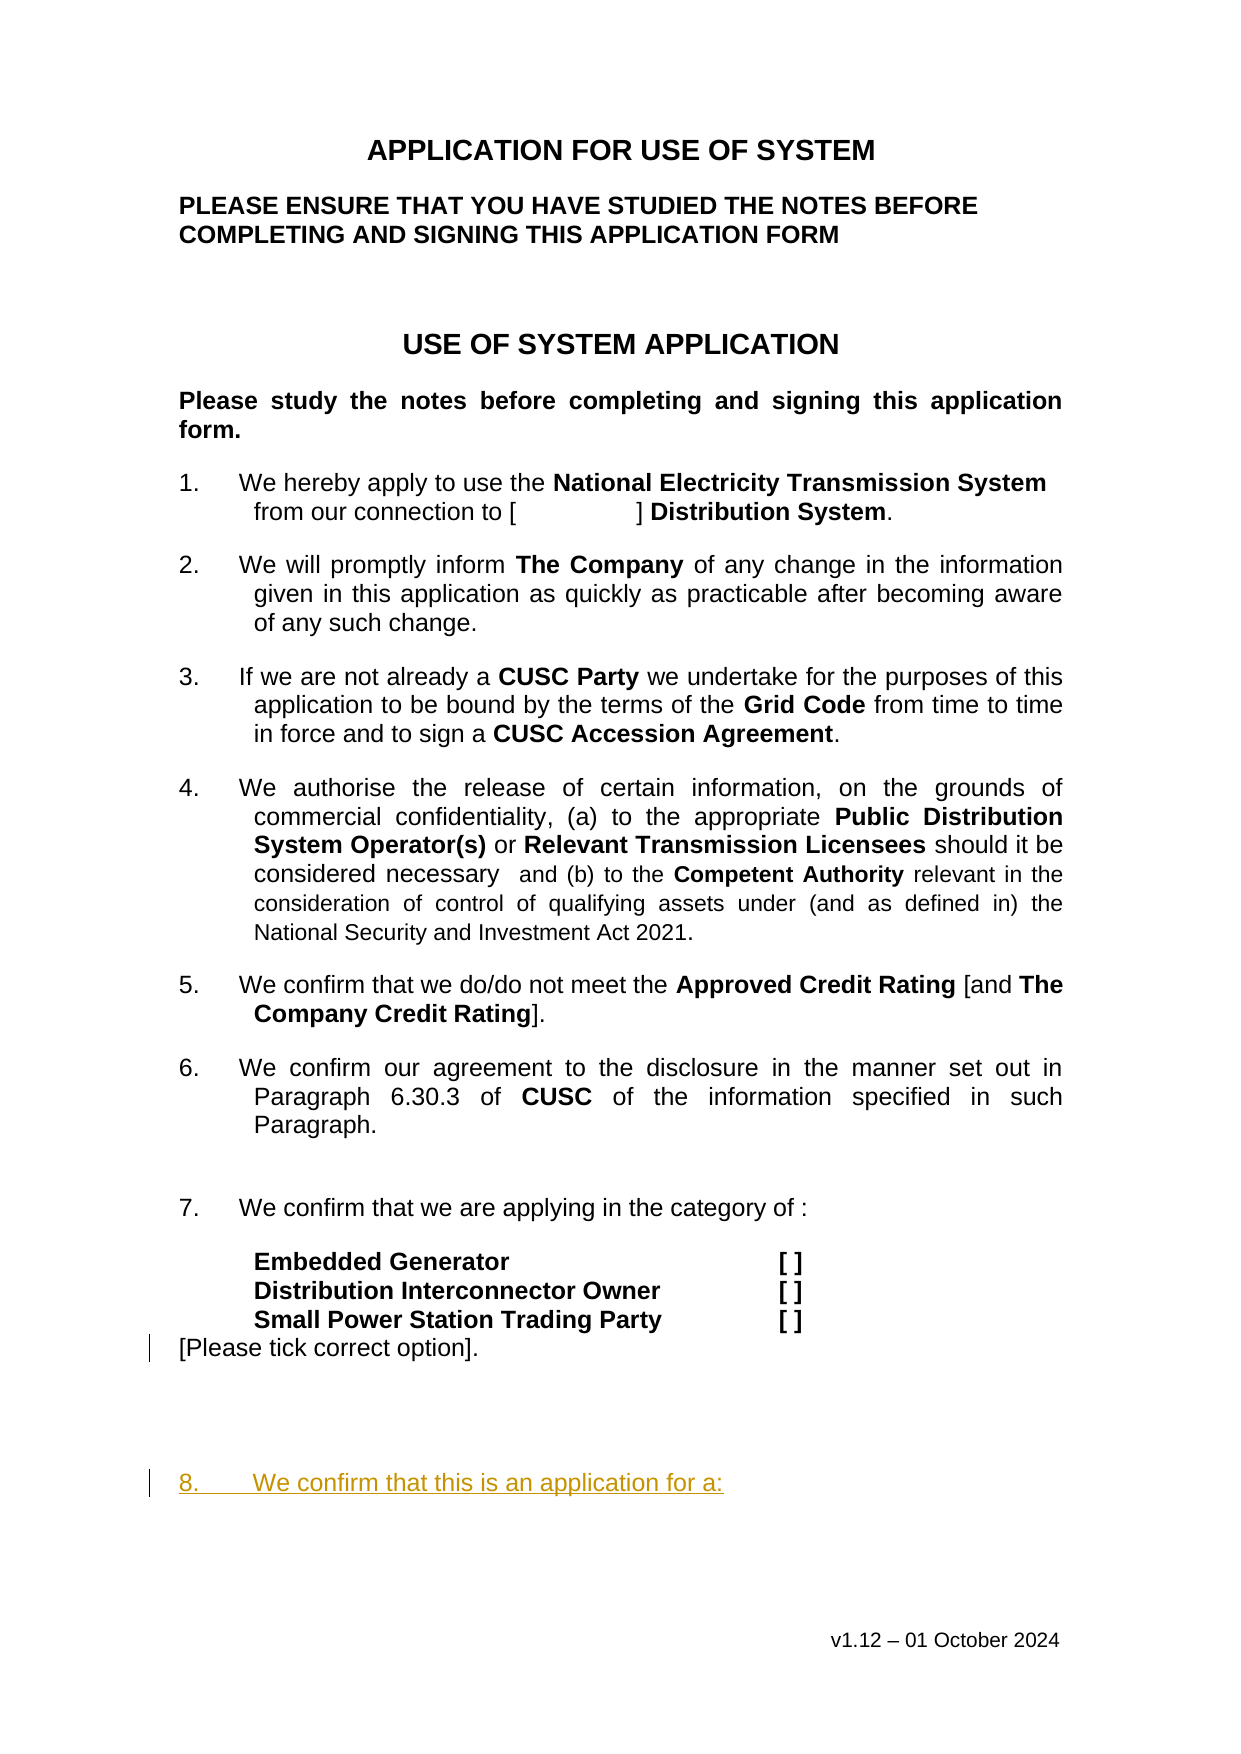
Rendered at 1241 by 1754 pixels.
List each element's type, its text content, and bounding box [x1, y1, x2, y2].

text Small Power Station Trading Party [ ] [254, 1305, 1078, 1334]
text from our connection to [ ] Distribution System. [254, 498, 1078, 526]
text [Please tick correct option]. [179, 1334, 607, 1362]
text Please study the notes before completing and signing this application form. [179, 386, 1063, 444]
list We will promptly inform The Company of any change in the information given in this application as quickly as practicable after becoming aware of any such change. [179, 551, 1063, 637]
list We confirm that we are applying in the category of : [179, 1193, 1078, 1222]
list We authorise the release of certain information, on the grounds of commercial confidentiality, (a) to the appropriate Public Distribution System Operator(s) or Relevant Transmission Licensees should it be considered necessary and (b) to the Competent Authority relevant in the consideration of control of qualifying assets under (and as defined in) the National Security and Investment Act 2021. [179, 773, 1063, 946]
list We confirm that we do/do not meet the Approved Credit Rating [and The Company Credit Rating]. [179, 971, 1063, 1028]
text PLEASE ENSURE THAT YOU HAVE STUDIED THE NOTES BEFORE COMPLETING AND SIGNING THIS APPLICATION FORM [179, 192, 981, 249]
text Distribution Interconnector Owner [ ] [254, 1276, 1078, 1305]
text Embedded Generator [ ] [254, 1248, 1078, 1276]
text APPLICATION FOR USE OF SYSTEM [164, 133, 1078, 167]
text USE OF SYSTEM APPLICATION [164, 327, 1078, 361]
list We hereby apply to use the National Electricity Transmission System [179, 469, 1078, 497]
list We confirm our agreement to the disclosure in the manner set out in Paragraph 6.30.3 of CUSC of the information specified in such Paragraph. [179, 1053, 1063, 1140]
list If we are not already a CUSC Party we undertake for the purposes of this application to be bound by the terms of the Grid Code from time to time in force and to sign a CUSC Accession Agreement. [179, 662, 1063, 748]
